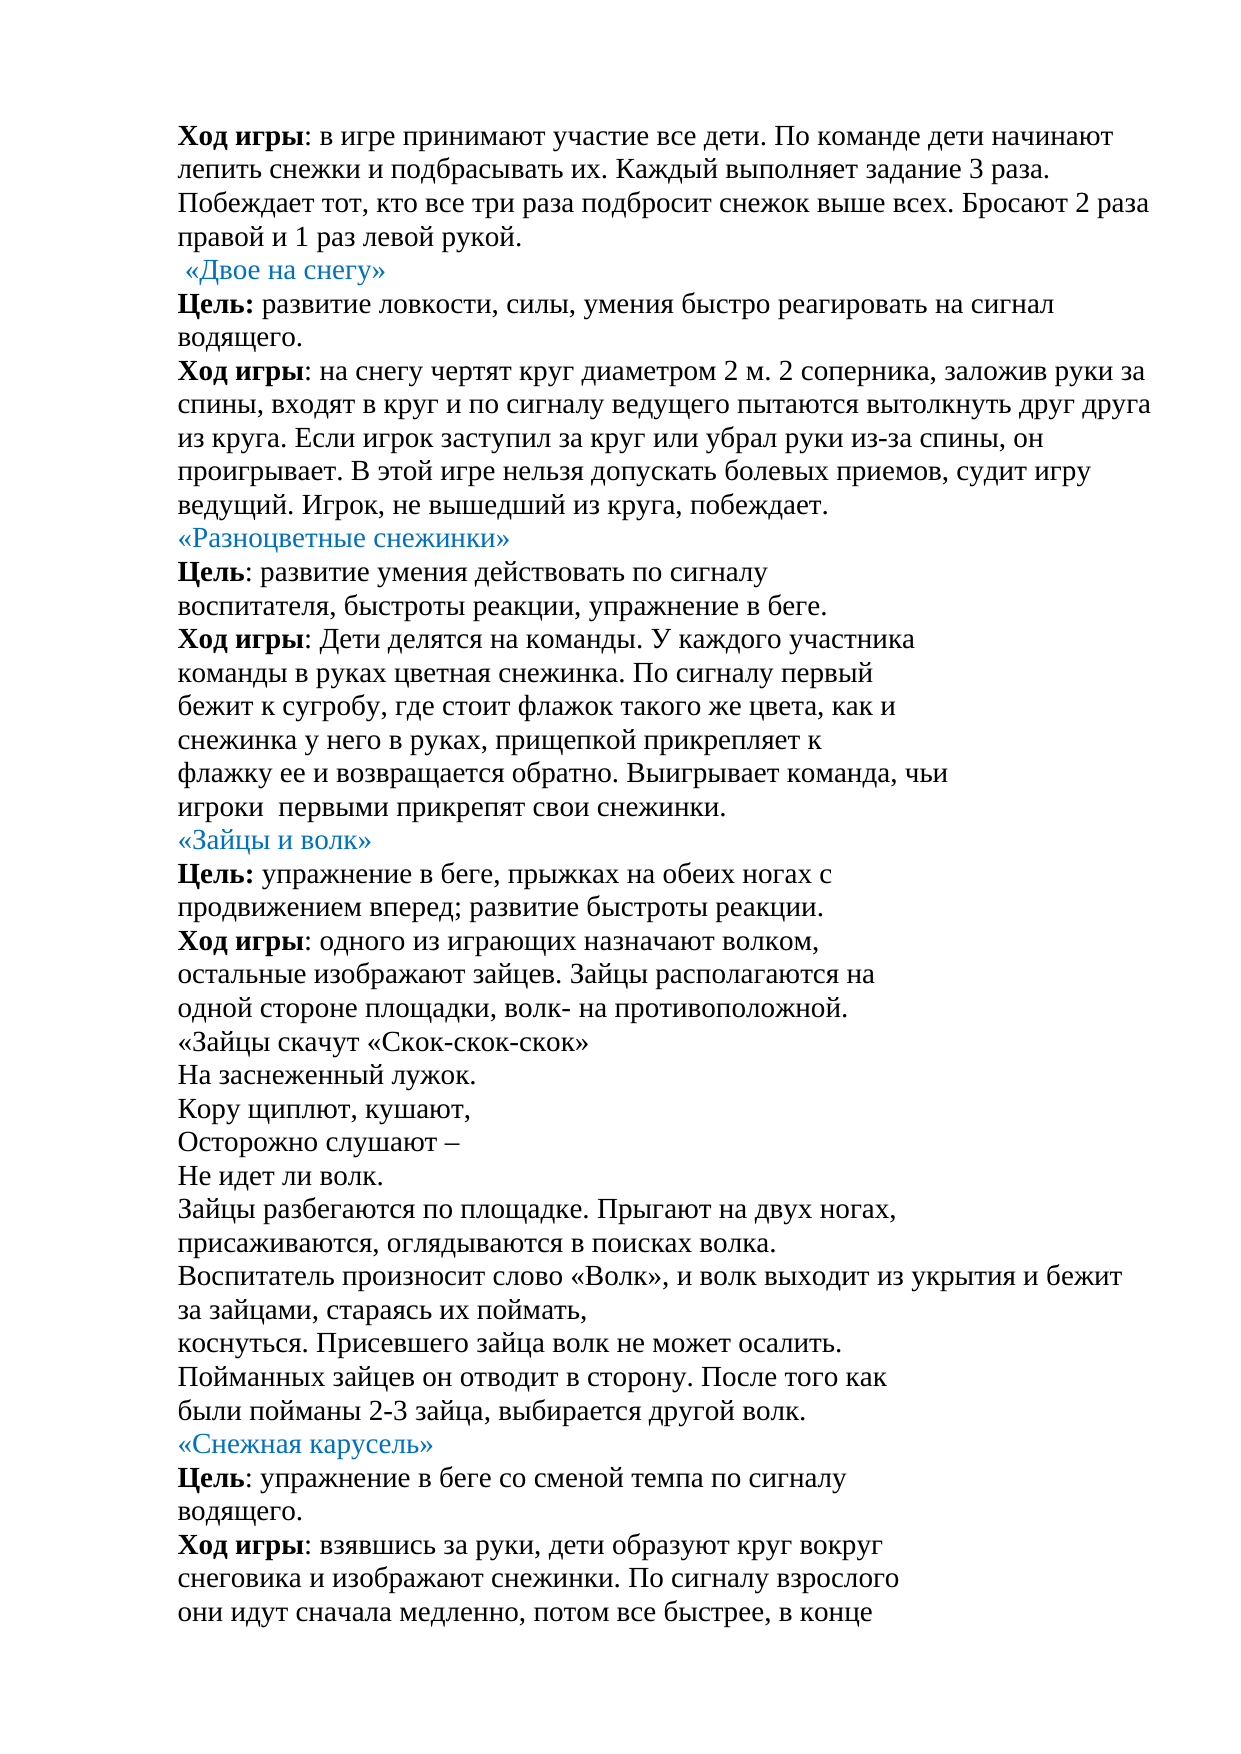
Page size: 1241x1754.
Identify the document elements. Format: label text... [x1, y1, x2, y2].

text коснуться. Присевшего зайца волк не может осалить. [177, 1326, 1152, 1359]
text снеговика и изображают снежинки. По сигналу взрослого [177, 1560, 1152, 1594]
text «Зайцы и волк» [177, 822, 1152, 856]
text продвижением вперед; развитие быстроты реакции. [177, 889, 1152, 923]
text водящего. [177, 1493, 1152, 1527]
text Ход игры: на снегу чертят круг диаметром 2 м. 2 соперника, заложив руки за спины, входят в круг и по сигналу ведущего пытаются вытолкнуть друг друга из круга. Если игрок заступил за круг или убрал руки из-за спины, он проигрывает. В этой игре нельзя допускать болевых приемов, судит игру ведущий. Игрок, не вышедший из круга, побеждает. [177, 353, 1152, 521]
text На заснеженный лужок. [177, 1057, 1152, 1091]
text игроки первыми прикрепят свои снежинки. [177, 789, 1152, 822]
text они идут сначала медленно, потом все быстрее, в конце [177, 1594, 1152, 1627]
text «Двое на снегу» [177, 252, 1152, 286]
text команды в руках цветная снежинка. По сигналу первый [177, 655, 1152, 688]
text Осторожно слушают – [177, 1124, 1152, 1158]
text «Зайцы скачут «Скок-скок-скок» [177, 1024, 1152, 1057]
text «Снежная карусель» [177, 1426, 1152, 1460]
text Ход игры: в игре принимают участие все дети. По команде дети начинают лепить снежки и подбрасывать их. Каждый выполняет задание 3 раза. Побеждает тот, кто все три раза подбросит снежок выше всех. Бросают 2 раза правой и 1 раз левой рукой. [177, 118, 1152, 252]
text Цель: развитие умения действовать по сигналу [177, 554, 1152, 588]
text Цель: упражнение в беге, прыжках на обеих ногах с [177, 856, 1152, 889]
text Цель: упражнение в беге со сменой темпа по сигналу [177, 1460, 1152, 1493]
text воспитателя, быстроты реакции, упражнение в беге. [177, 588, 1152, 621]
text присаживаются, оглядываются в поисках волка. [177, 1225, 1152, 1258]
text бежит к сугробу, где стоит флажок такого же цвета, как и [177, 688, 1152, 722]
text Цель: развитие ловкости, силы, умения быстро реагировать на сигнал водящего. [177, 286, 1152, 353]
text Пойманных зайцев он отводит в сторону. После того как [177, 1359, 1152, 1393]
text Ход игры: одного из играющих назначают волком, [177, 923, 1152, 957]
text «Разноцветные снежинки» [177, 521, 1152, 554]
text Зайцы разбегаются по площадке. Прыгают на двух ногах, [177, 1191, 1152, 1225]
text флажку ее и возвращается обратно. Выигрывает команда, чьи [177, 755, 1152, 789]
text Ход игры: взявшись за руки, дети образуют круг вокруг [177, 1527, 1152, 1560]
text одной стороне площадки, волк- на противоположной. [177, 990, 1152, 1024]
text остальные изображают зайцев. Зайцы располагаются на [177, 957, 1152, 990]
text были пойманы 2-3 зайца, выбирается другой волк. [177, 1393, 1152, 1426]
text снежинка у него в руках, прищепкой прикрепляет к [177, 722, 1152, 755]
text Кору щиплют, кушают, [177, 1091, 1152, 1124]
text Не идет ли волк. [177, 1158, 1152, 1191]
text Ход игры: Дети делятся на команды. У каждого участника [177, 621, 1152, 655]
text Воспитатель произносит слово «Волк», и волк выходит из укрытия и бежит за зайцами, стараясь их поймать, [177, 1258, 1152, 1326]
